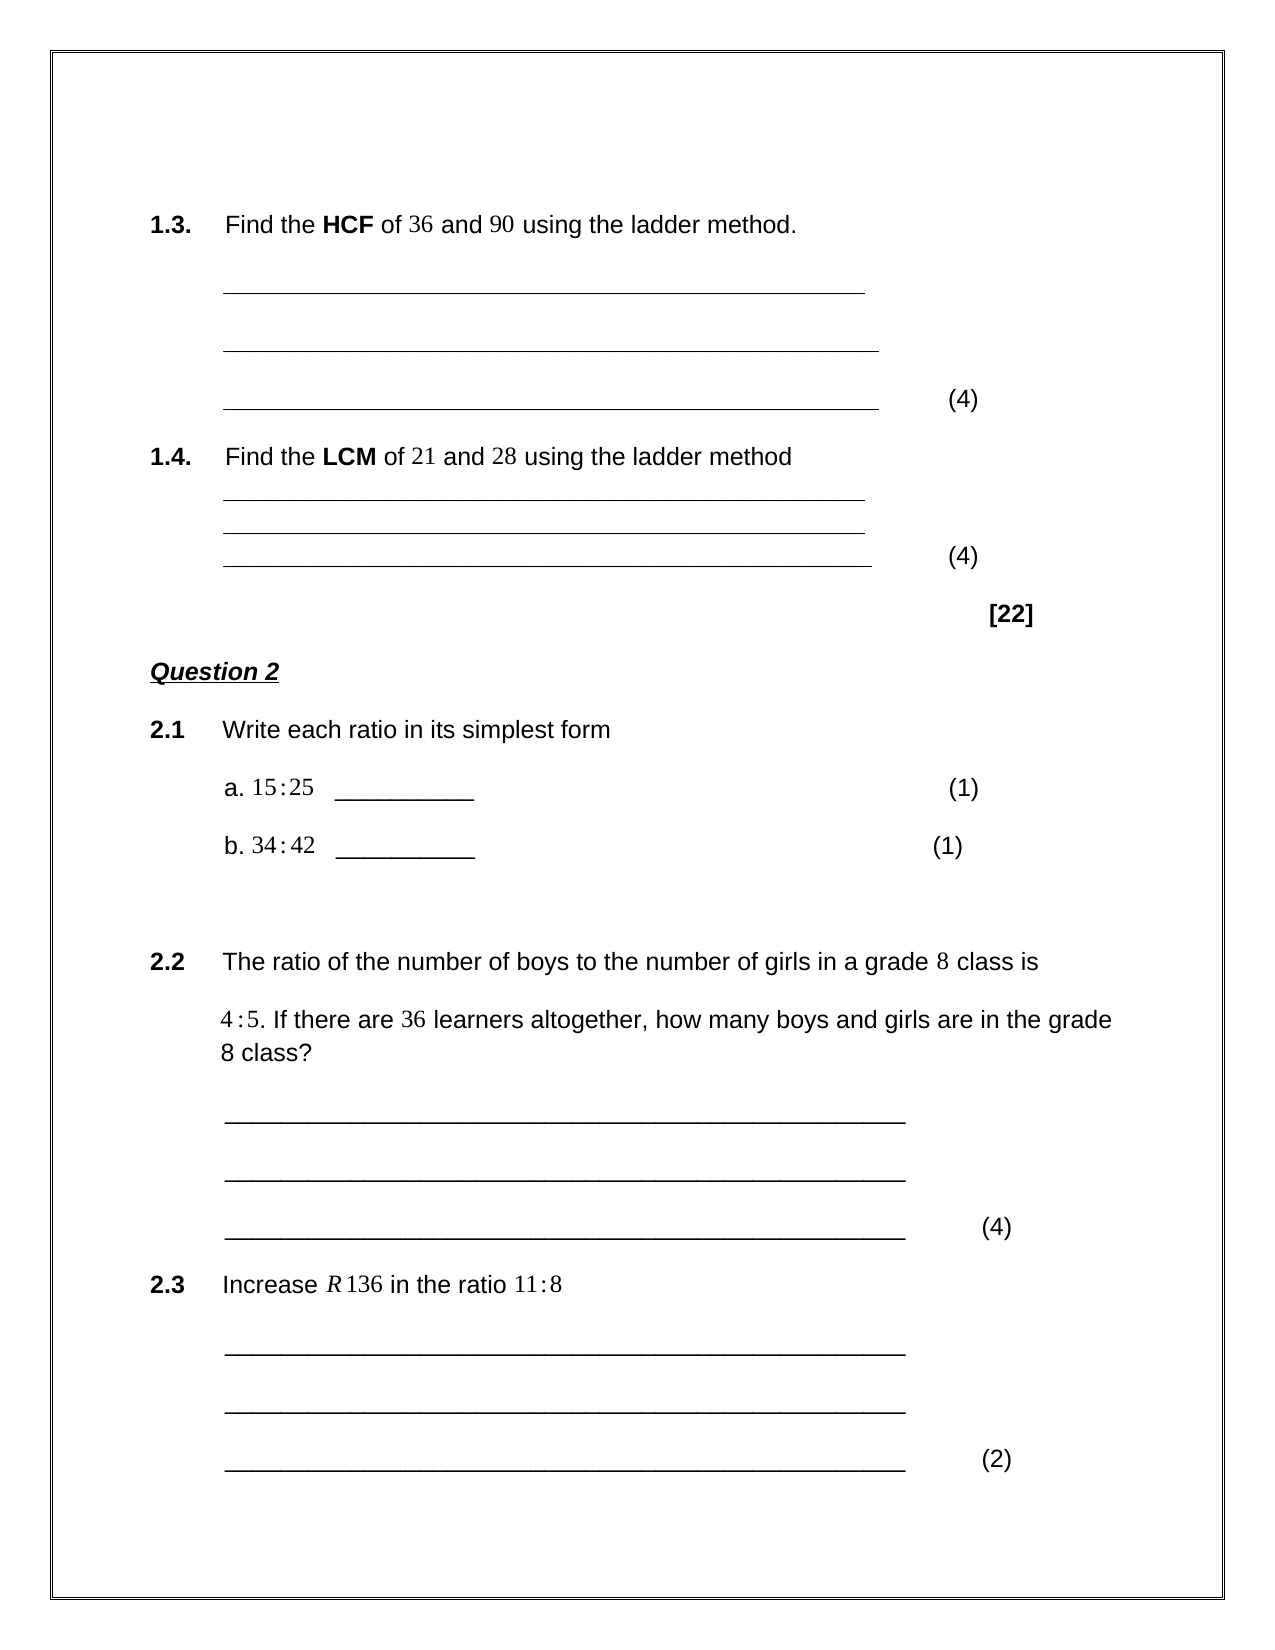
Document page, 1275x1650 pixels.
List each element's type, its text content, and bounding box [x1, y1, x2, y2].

text _______________________________________________ [150, 326, 1125, 354]
text _________________________________________________ (4) [150, 1212, 1125, 1241]
list ______________________________________________ [225, 508, 1125, 537]
list ______________________________________________ (4) [225, 541, 1125, 570]
text _________________________________________________ [150, 1328, 1125, 1357]
list Write each ratio in its simplest form [150, 715, 1125, 744]
text b. __________ (1) [224, 831, 1125, 860]
text [22] [150, 599, 1125, 628]
text _________________________________________________ [150, 1096, 1125, 1125]
list The ratio of the number of boys to the number of girls in a grade class is [150, 947, 1125, 976]
text . If there are learners altogether, how many boys and girls are in the grade 8 class? [220, 1005, 1125, 1067]
text a. __________ (1) [224, 773, 1125, 802]
text _______________________________________________ (4) [150, 384, 1125, 413]
list Find the HCF of and using the ladder method. [150, 210, 1125, 238]
text _________________________________________________ [150, 1386, 1125, 1415]
text Question 2 [150, 657, 1125, 686]
text _________________________________________________ (2) [150, 1444, 1125, 1473]
list Increase in the ratio [150, 1270, 1125, 1299]
text _________________________________________________ [150, 1154, 1125, 1183]
text ______________________________________________ [150, 268, 1125, 297]
list ______________________________________________ [225, 475, 1125, 504]
list Find the LCM of and using the ladder method [150, 442, 1125, 471]
